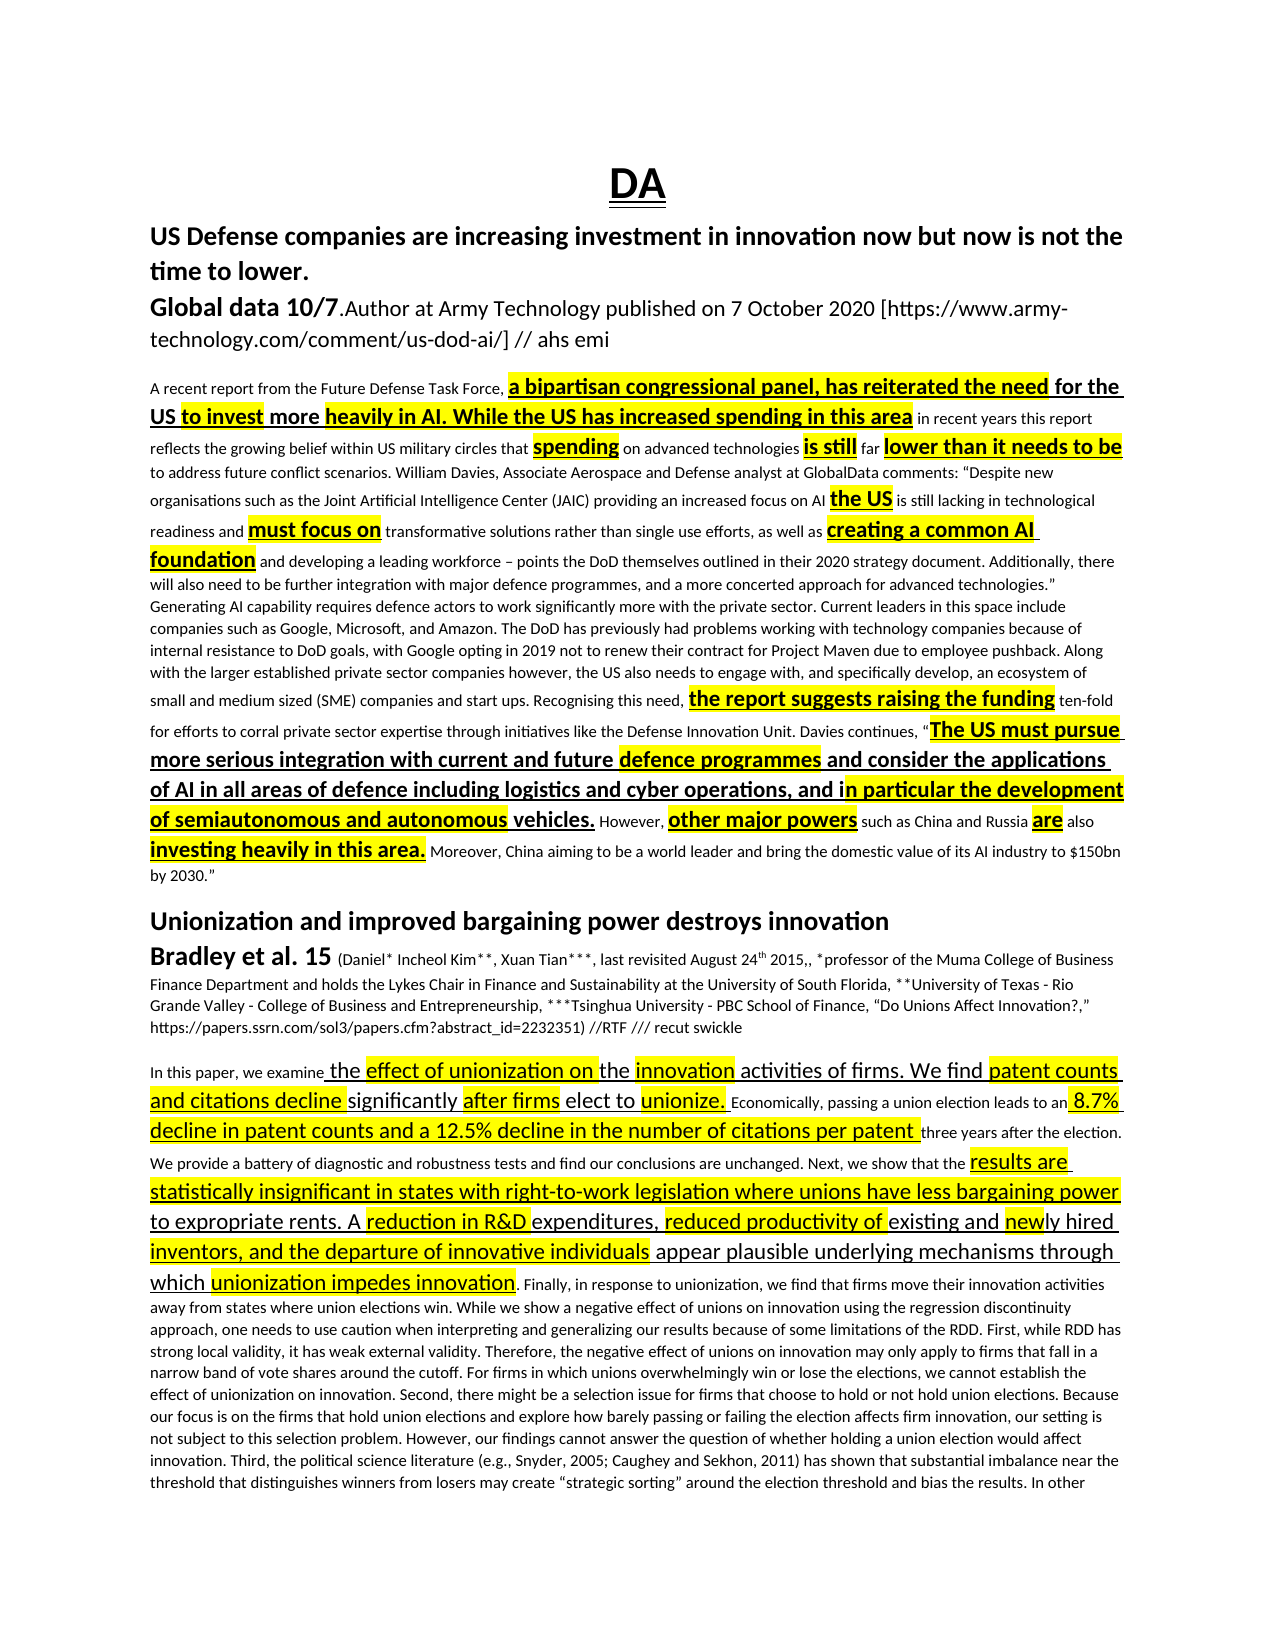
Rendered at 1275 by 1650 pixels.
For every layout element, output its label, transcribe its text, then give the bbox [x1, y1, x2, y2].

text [150, 1056, 1125, 1492]
text Bradley et al. 15 (Daniel* Incheol Kim**, Xuan Tian***, last revisited August 24th 2015,, *professor of the Muma College of Business Finance Department and holds the Lykes Chair in Finance and Sustainability at the University of South Florida, **University of Texas - Rio Grande Valley - College of Business and Entrepreneurship, ***Tsinghua University - PBC School of Finance, “Do Unions Affect Innovation?,” https://papers.ssrn.com/sol3/papers.cfm?abstract_id=2232351) //RTF /// recut swickle [150, 939, 1125, 1038]
subtitle DA [150, 154, 1125, 210]
text Global data 10/7.Author at Army Technology published on 7 October 2020 [https://www.army-technology.com/comment/us-dod-ai/] // ahs emi [150, 290, 1125, 353]
text A recent report from the Future Defense Task Force, a bipartisan congressional panel, has reiterated the need for the US to invest more heavily in AI. While the US has increased spending in this area in recent years this report reflects the growing belief within US military circles that spending on advanced technologies is still far lower than it needs to be to address future conflict scenarios. William Davies, Associate Aerospace and Defense analyst at GlobalData comments: “Despite new organisations such as the Joint Artificial Intelligence Center (JAIC) providing an increased focus on AI the US is still lacking in technological readiness and must focus on transformative solutions rather than single use efforts, as well as creating a common AI foundation and developing a leading workforce – points the DoD themselves outlined in their 2020 strategy document. Additionally, there will also need to be further integration with major defence programmes, and a more concerted approach for advanced technologies.” Generating AI capability requires defence actors to work significantly more with the private sector. Current leaders in this space include companies such as Google, Microsoft, and Amazon. The DoD has previously had problems working with technology companies because of internal resistance to DoD goals, with Google opting in 2019 not to renew their contract for Project Maven due to employee pushback. Along with the larger established private sector companies however, the US also needs to engage with, and specifically develop, an ecosystem of small and medium sized (SME) companies and start ups. Recognising this need, the report suggests raising the funding ten-fold for efforts to corral private sector expertise through initiatives like the Defense Innovation Unit. Davies continues, “The US must pursue more serious integration with current and future defence programmes and consider the applications of AI in all areas of defence including logistics and cyber operations, and in particular the development of semiautonomous and autonomous vehicles. However, other major powers such as China and Russia are also investing heavily in this area. Moreover, China aiming to be a world leader and bring the domestic value of its AI industry to $150bn by 2030.” [150, 372, 1125, 885]
text US Defense companies are increasing investment in innovation now but now is not the time to lower. [150, 219, 1125, 287]
text Unionization and improved bargaining power destroys innovation [150, 904, 1125, 937]
